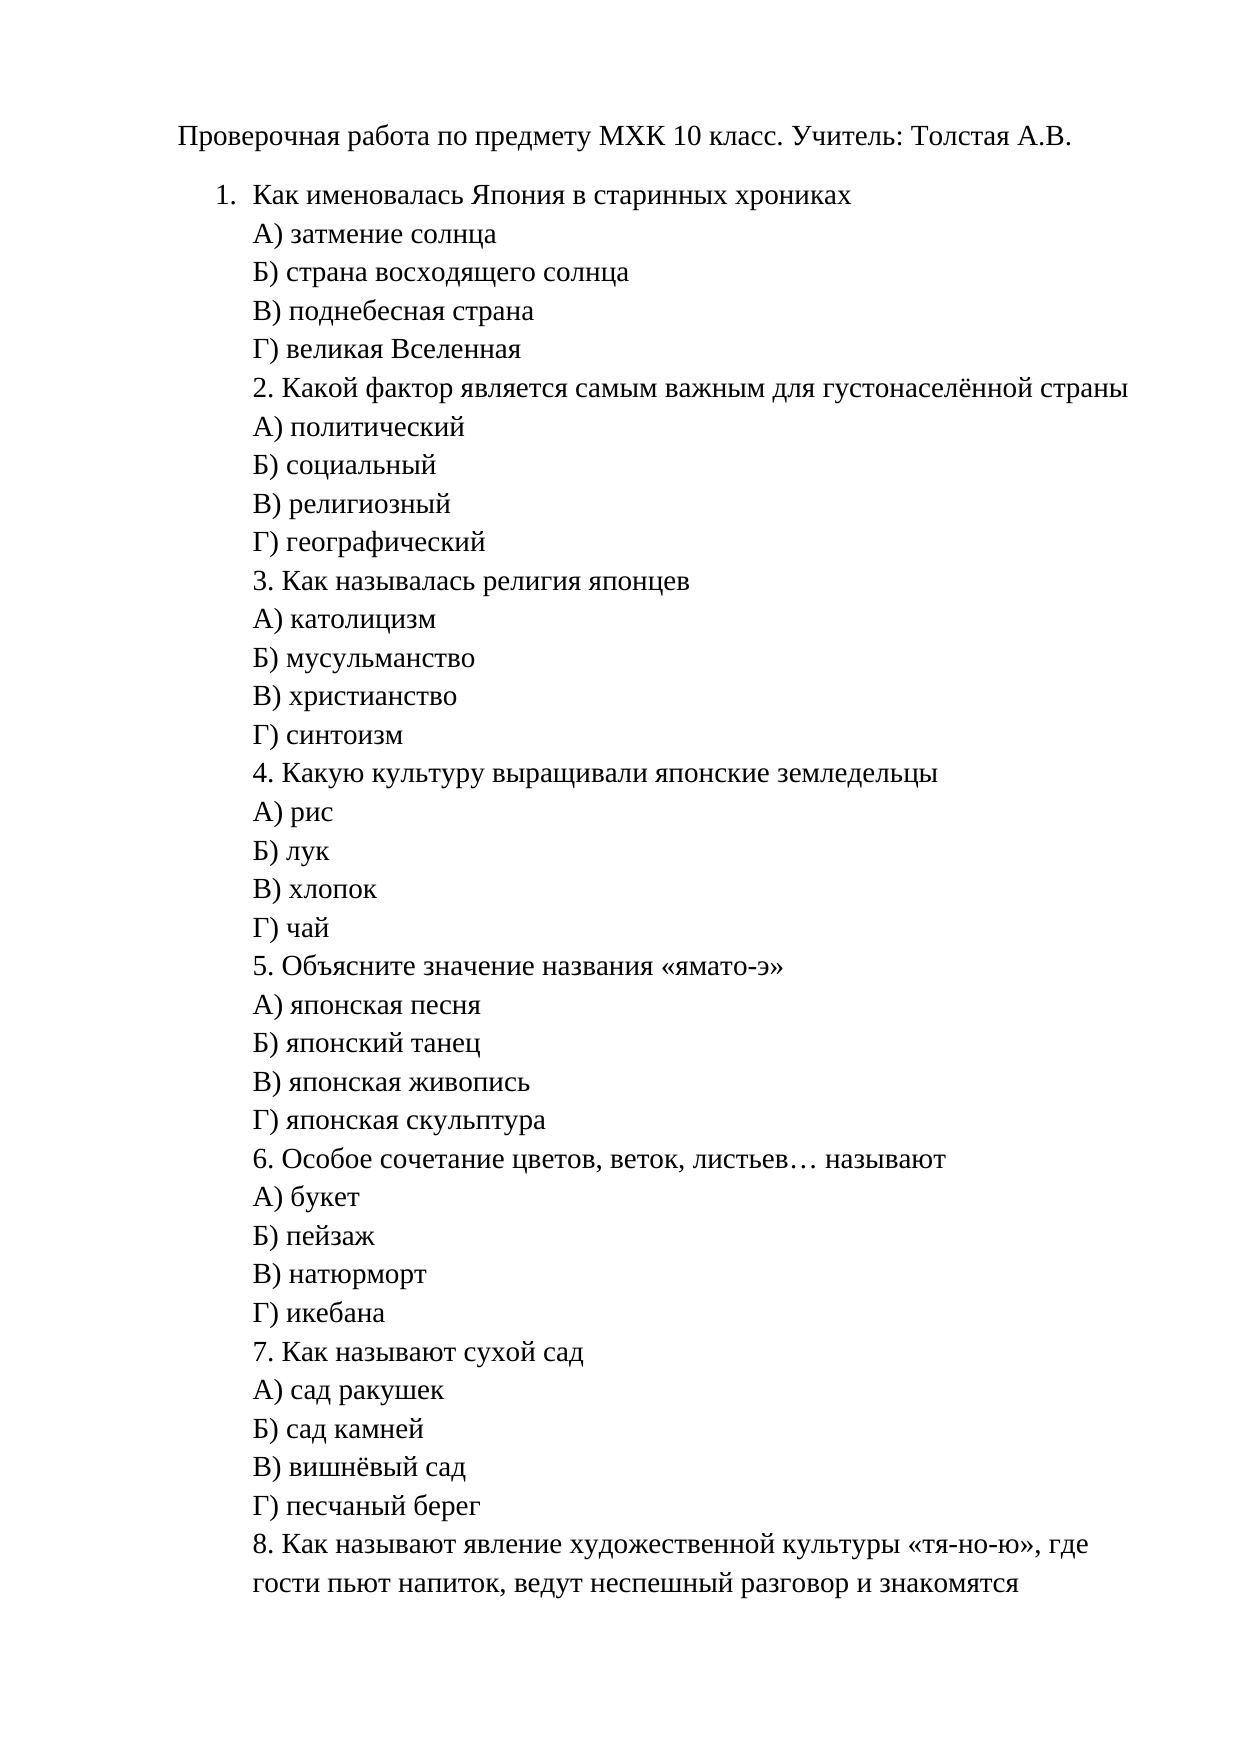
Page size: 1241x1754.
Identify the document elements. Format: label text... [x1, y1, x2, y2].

list В) японская живопись [252, 1064, 1152, 1097]
list Г) икебана [252, 1295, 1152, 1329]
list Б) страна восходящего солнца [252, 254, 1152, 288]
list Б) лук [252, 833, 1152, 866]
list В) натюрморт [252, 1257, 1152, 1290]
list 8. Как называют явление художественной культуры «тя-но-ю», где гости пьют напиток, ведут неспешный разговор и знакомятся [252, 1526, 1152, 1598]
list А) политический [252, 409, 1152, 442]
list 4. Какую культуру выращивали японские земледельцы [252, 756, 1152, 789]
list 7. Как называют сухой сад [252, 1334, 1152, 1367]
list Как именовалась Япония в старинных хрониках [215, 177, 1152, 211]
list А) рис [252, 794, 1152, 828]
list Б) мусульманство [252, 640, 1152, 673]
list 3. Как называлась религия японцев [252, 563, 1152, 596]
list А) японская песня [252, 987, 1152, 1020]
list 2. Какой фактор является самым важным для густонаселённой страны [252, 370, 1152, 404]
list В) христианство [252, 678, 1152, 712]
text Проверочная работа по предмету МХК 10 класс. Учитель: Толстая А.В. [177, 118, 1152, 152]
list В) поднебесная страна [252, 293, 1152, 327]
list Б) сад камней [252, 1411, 1152, 1444]
list Г) песчаный берег [252, 1488, 1152, 1521]
list Г) географический [252, 524, 1152, 558]
list В) хлопок [252, 871, 1152, 905]
list А) затмение солнца [252, 216, 1152, 249]
list А) букет [252, 1179, 1152, 1213]
list Г) великая Вселенная [252, 332, 1152, 365]
list В) вишнёвый сад [252, 1449, 1152, 1483]
list В) религиозный [252, 486, 1152, 519]
list Б) социальный [252, 447, 1152, 481]
list Г) японская скульптура [252, 1102, 1152, 1136]
list А) сад ракушек [252, 1372, 1152, 1406]
list Г) чай [252, 910, 1152, 943]
list Г) синтоизм [252, 717, 1152, 751]
list Б) японский танец [252, 1025, 1152, 1059]
list 5. Объясните значение названия «ямато-э» [252, 948, 1152, 982]
list 6. Особое сочетание цветов, веток, листьев… называют [252, 1141, 1152, 1174]
list Б) пейзаж [252, 1218, 1152, 1252]
list А) католицизм [252, 601, 1152, 635]
